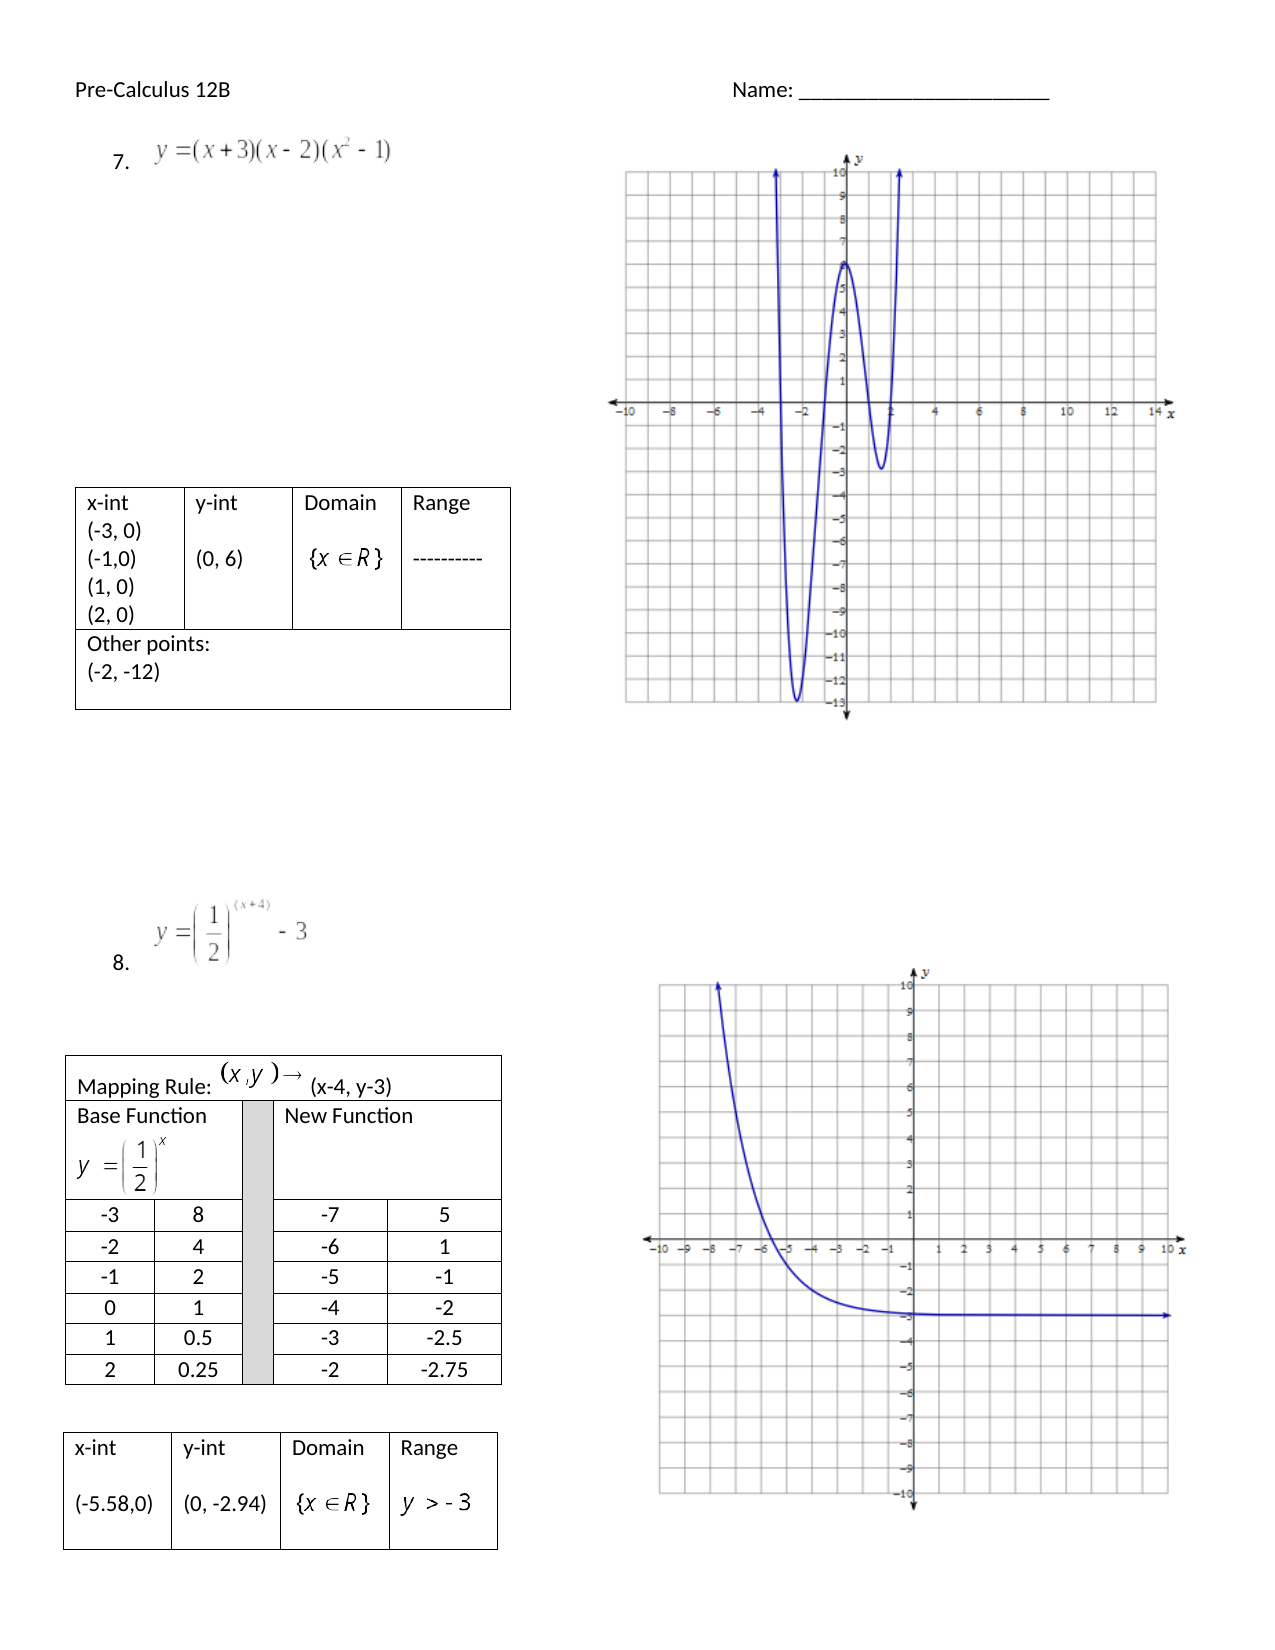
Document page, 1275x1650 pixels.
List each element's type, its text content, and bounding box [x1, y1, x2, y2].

table_cell -5 [274, 1262, 387, 1292]
table_cell 0.25 [155, 1355, 242, 1384]
table_cell New Function [274, 1101, 501, 1199]
table_cell -6 [274, 1232, 387, 1261]
table_cell -1 [66, 1262, 154, 1292]
table_header x-int (-3, 0) (-1,0) (1, 0) (2, 0) [76, 488, 184, 628]
table_header Domain [293, 488, 401, 628]
picture [642, 967, 1188, 1521]
table_cell -2 [388, 1294, 501, 1322]
table_header Range [390, 1433, 497, 1549]
table_cell -2 [274, 1355, 387, 1384]
table_cell -4 [274, 1294, 387, 1322]
table_cell -1 [388, 1262, 501, 1292]
table_cell -7 [274, 1200, 387, 1231]
table_cell -2.5 [388, 1324, 501, 1354]
table_header Mapping Rule: (x-4, y-3) [66, 1056, 501, 1100]
table_cell [243, 1101, 273, 1384]
table_cell 1 [388, 1232, 501, 1261]
table_cell 1 [155, 1294, 242, 1322]
table_cell -3 [66, 1200, 154, 1231]
table_cell 0.5 [155, 1324, 242, 1354]
table_cell 4 [155, 1232, 242, 1261]
table_cell Other points: (-2, -12) [76, 630, 510, 709]
picture [587, 145, 1178, 736]
table_header Domain [281, 1433, 389, 1549]
table_cell 8 [155, 1200, 242, 1231]
table_cell 0 [66, 1294, 154, 1322]
table_header y-int (0, -2.94) [172, 1433, 280, 1549]
table_header Range ---------- [402, 488, 510, 628]
table_cell Base Function [66, 1101, 242, 1199]
table_header x-int (-5.58,0) [64, 1433, 171, 1549]
table_cell 1 [66, 1324, 154, 1354]
table_header y-int (0, 6) [185, 488, 292, 628]
table_cell 2 [155, 1262, 242, 1292]
table_cell -2 [66, 1232, 154, 1261]
table_cell 5 [388, 1200, 501, 1231]
table_cell -2.75 [388, 1355, 501, 1384]
table_cell -3 [274, 1324, 387, 1354]
table_cell 2 [66, 1355, 154, 1384]
